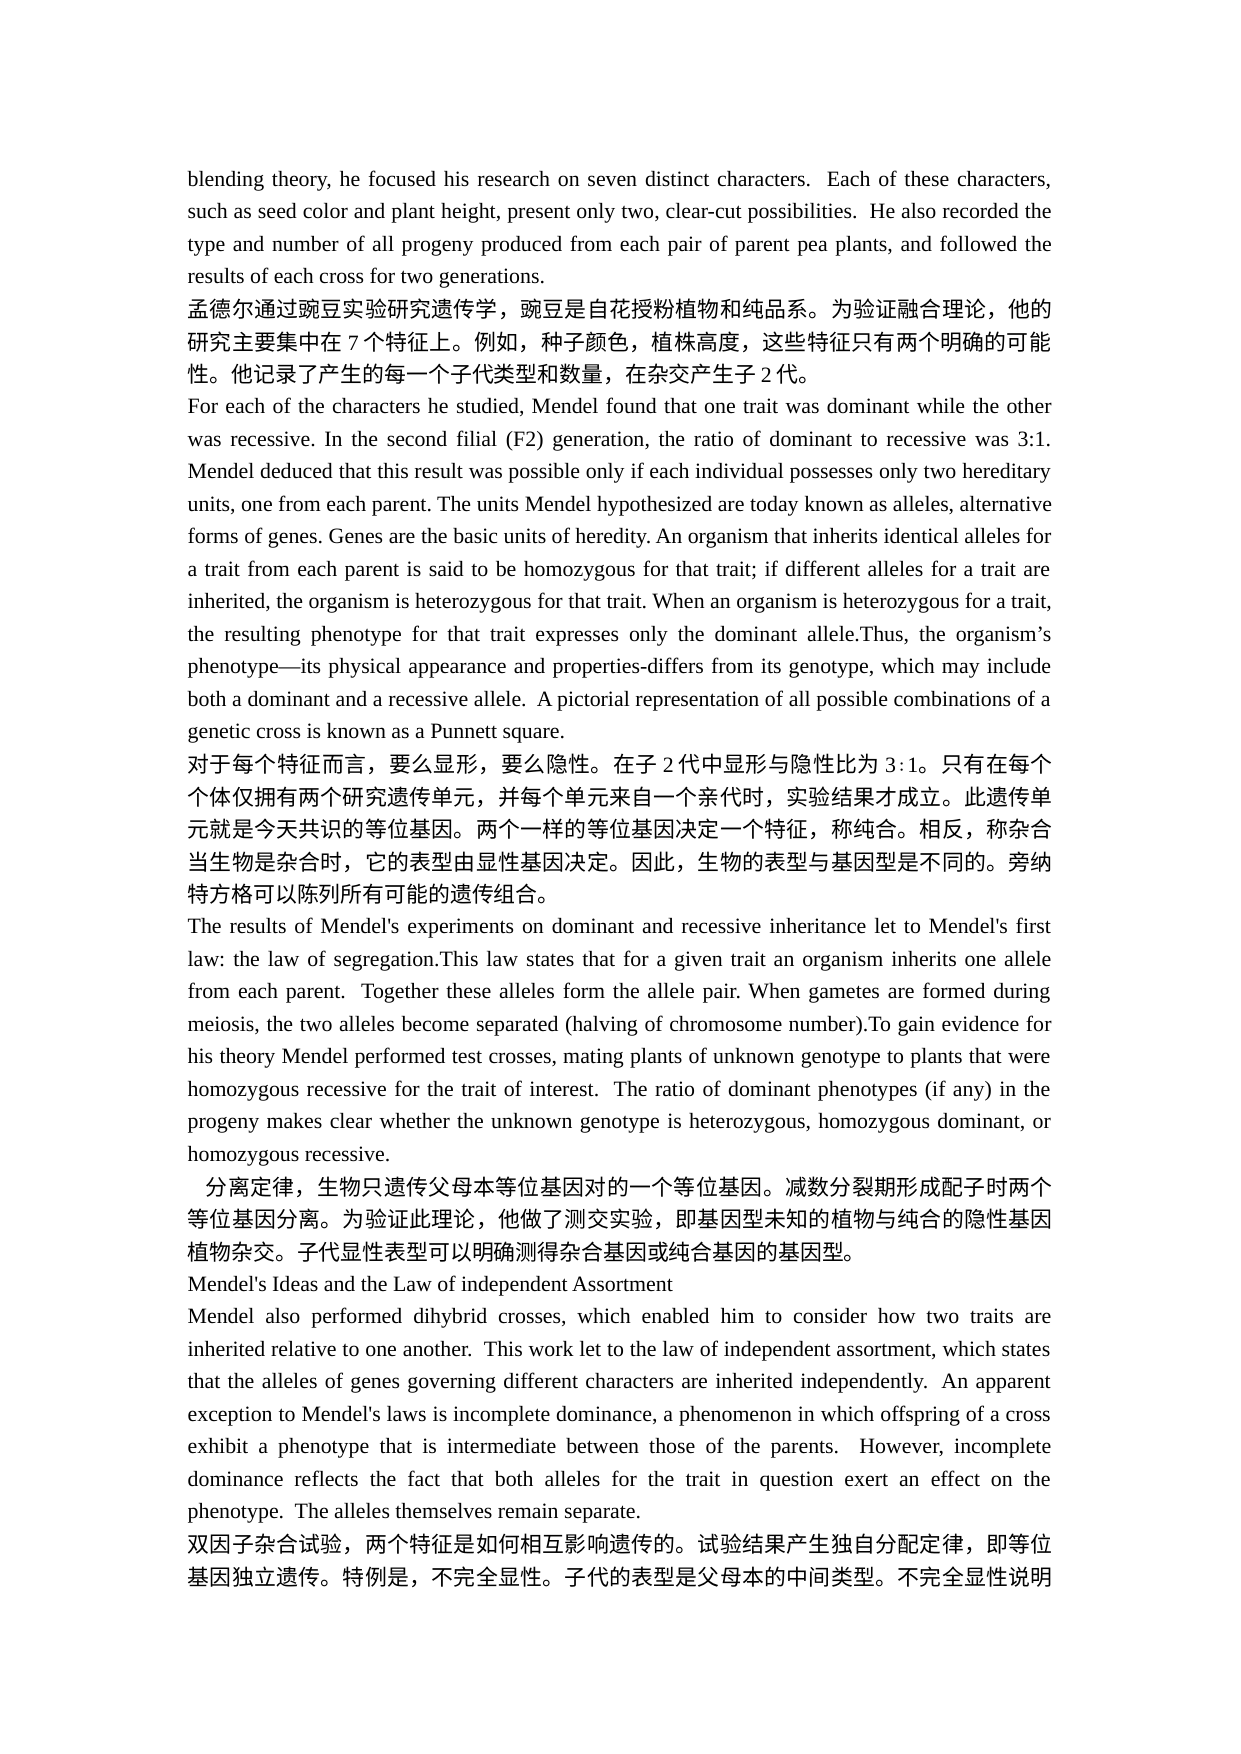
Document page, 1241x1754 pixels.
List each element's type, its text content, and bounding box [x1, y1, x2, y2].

text The results of Mendel's experiments on dominant and recessive inheritance let to Mendel's first law: the law of segregation.This law states that for a given trait an organism inherits one allele from each parent. Together these alleles form the allele pair. When gametes are formed during meiosis, the two alleles become separated (halving of chromosome number).To gain evidence for his theory Mendel performed test crosses, mating plants of unknown genotype to plants that were homozygous recessive for the trait of interest. The ratio of dominant phenotypes (if any) in the progeny makes clear whether the unknown genotype is heterozygous, homozygous dominant, or homozygous recessive. [187, 909, 1053, 1169]
text Mendel's Ideas and the Law of independent Assortment [187, 1267, 1053, 1299]
text 对于每个特征而言，要么显形，要么隐性。在子2代中显形与隐性比为3∶1。只有在每个个体仅拥有两个研究遗传单元，并每个单元来自一个亲代时，实验结果才成立。此遗传单元就是今天共识的等位基因。两个一样的等位基因决定一个特征，称纯合。相反，称杂合。当生物是杂合时，它的表型由显性基因决定。因此，生物的表型与基因型是不同的。旁纳特方格可以陈列所有可能的遗传组合。 [187, 747, 1053, 909]
text 孟德尔通过豌豆实验研究遗传学，豌豆是自花授粉植物和纯品系。为验证融合理论，他的研究主要集中在7个特征上。例如，种子颜色，植株高度，这些特征只有两个明确的可能性。他记录了产生的每一个子代类型和数量，在杂交产生子2代。 [187, 292, 1053, 389]
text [187, 1527, 1053, 1592]
text For each of the characters he studied, Mendel found that one trait was dominant while the other was recessive. In the second filial (F2) generation, the ratio of dominant to recessive was 3:1. Mendel deduced that this result was possible only if each individual possesses only two hereditary units, one from each parent. The units Mendel hypothesized are today known as alleles, alternative forms of genes. Genes are the basic units of heredity. An organism that inherits identical alleles for a trait from each parent is said to be homozygous for that trait; if different alleles for a trait are inherited, the organism is heterozygous for that trait. When an organism is heterozygous for a trait, the resulting phenotype for that trait expresses only the dominant allele.Thus, the organism’s phenotype—its physical appearance and properties-differs from its genotype, which may include both a dominant and a recessive allele. A pictorial representation of all possible combinations of a genetic cross is known as a Punnett square. [187, 389, 1053, 747]
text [187, 162, 1053, 292]
text Mendel also performed dihybrid crosses, which enabled him to consider how two traits are inherited relative to one another. This work let to the law of independent assortment, which states that the alleles of genes governing different characters are inherited independently. An apparent exception to Mendel's laws is incomplete dominance, a phenomenon in which offspring of a cross exhibit a phenotype that is intermediate between those of the parents. However, incomplete dominance reflects the fact that both alleles for the trait in question exert an effect on the phenotype. The alleles themselves remain separate. [187, 1299, 1053, 1527]
text 分离定律，生物只遗传父母本等位基因对的一个等位基因。减数分裂期形成配子时两个等位基因分离。为验证此理论，他做了测交实验，即基因型未知的植物与纯合的隐性基因植物杂交。子代显性表型可以明确测得杂合基因或纯合基因的基因型。 [187, 1169, 1053, 1267]
